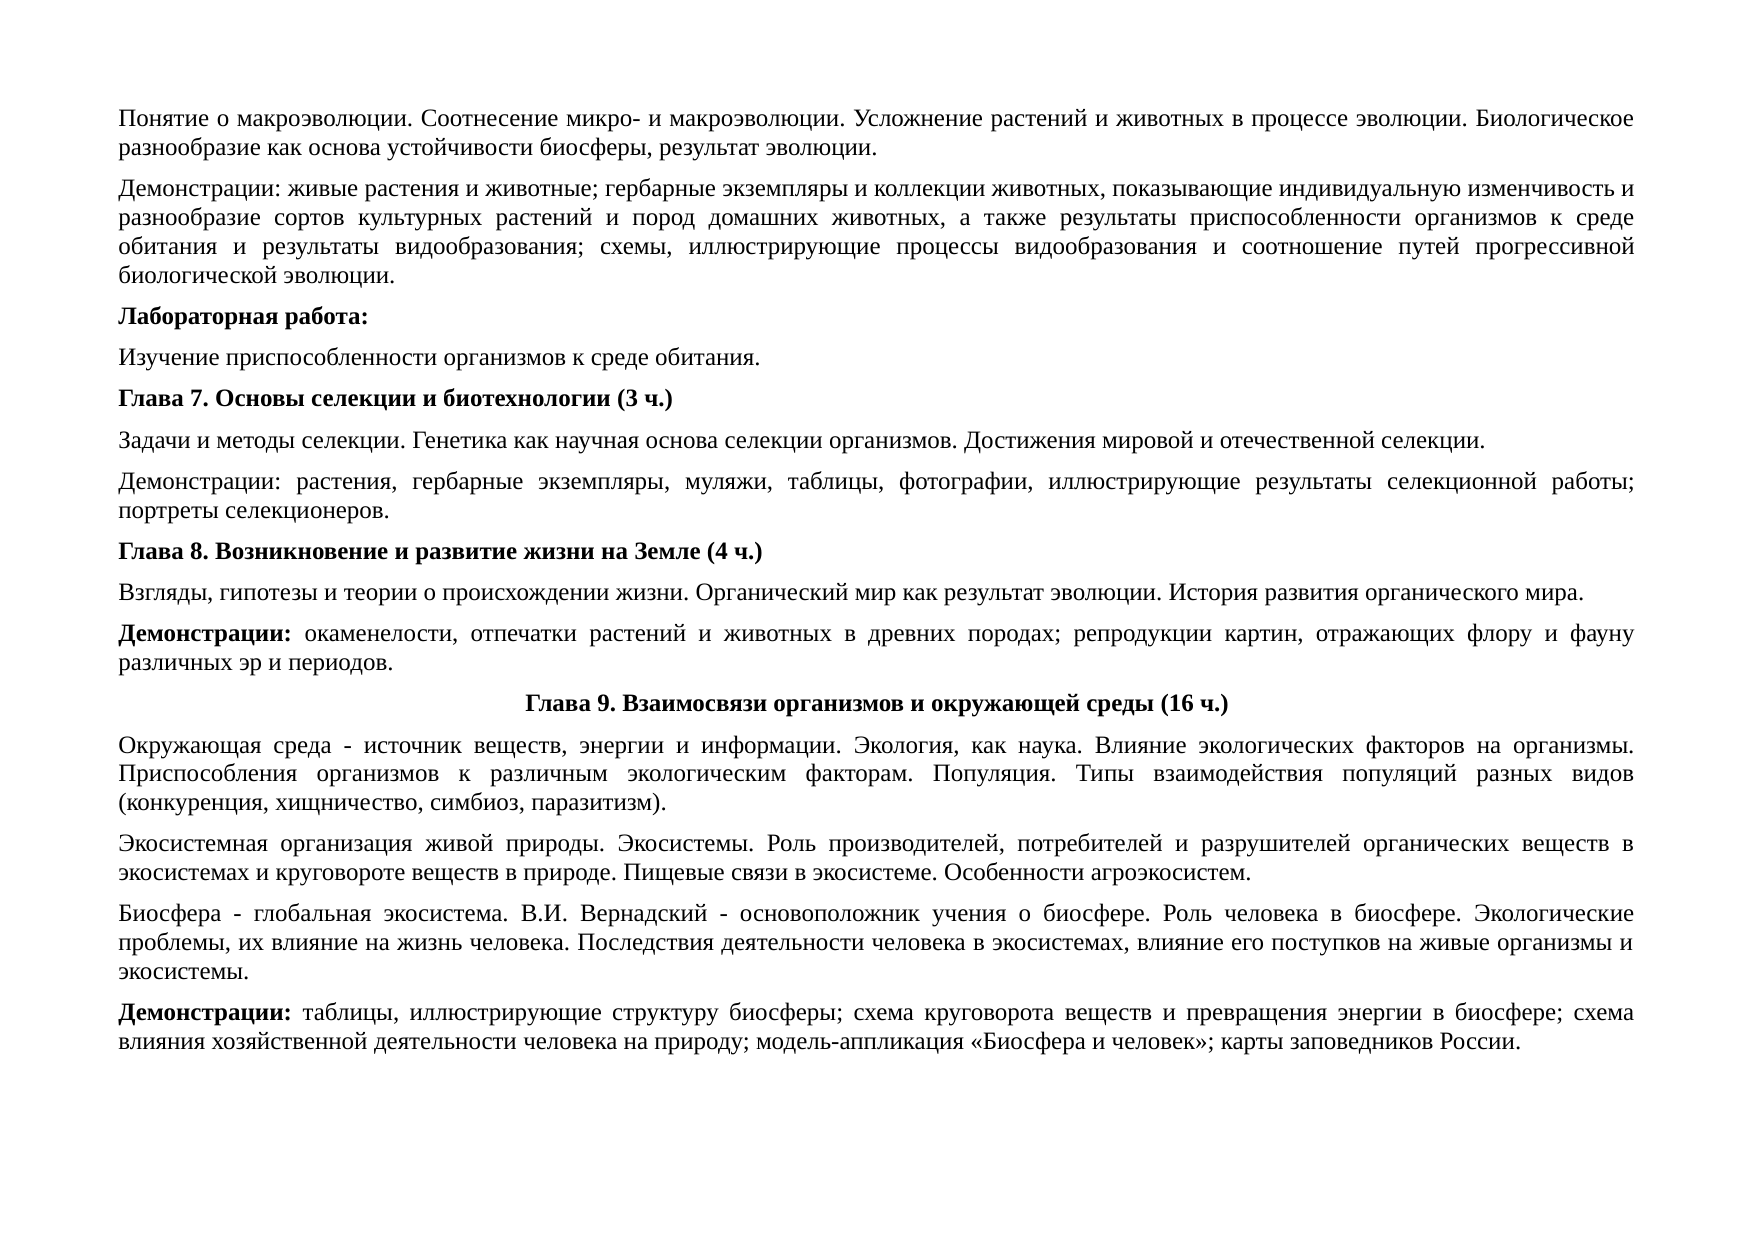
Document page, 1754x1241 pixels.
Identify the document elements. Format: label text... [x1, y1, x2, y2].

text Глава 7. Основы селекции и биотехнологии (3 ч.) [118, 383, 1636, 412]
text Понятие о макроэволюции. Соотнесение микро- и макроэволюции. Усложнение растений и животных в процессе эволюции. Биологическое разнообразие как основа устойчивости биосферы, результат эволюции. [118, 103, 1636, 161]
text Демонстрации: таблицы, иллюстрирующие структуру биосферы; схема круговорота веществ и превращения энергии в биосфере; схема влияния хозяйственной деятельности человека на природу; модель-аппликация «Биосфера и человек»; карты заповедников России. [118, 997, 1636, 1055]
text Глава 8. Возникновение и развитие жизни на Земле (4 ч.) [118, 536, 1636, 565]
text Задачи и методы селекции. Генетика как научная основа селекции организмов. Достижения мировой и отечественной селекции. [118, 425, 1636, 453]
text Лабораторная работа: [118, 301, 1636, 330]
text Демонстрации: растения, гербарные экземпляры, муляжи, таблицы, фотографии, иллюстрирующие результаты селекционной работы; портреты селекционеров. [118, 466, 1636, 523]
text Глава 9. Взаимосвязи организмов и окружающей среды (16 ч.) [118, 688, 1636, 717]
text Взгляды, гипотезы и теории о происхождении жизни. Органический мир как результат эволюции. История развития органического мира. [118, 577, 1636, 606]
text Демонстрации: окаменелости, отпечатки растений и животных в древних породах; репродукции картин, отражающих флору и фауну различных эр и периодов. [118, 618, 1636, 676]
text Биосфера - глобальная экосистема. В.И. Вернадский - основоположник учения о биосфере. Роль человека в биосфере. Экологические проблемы, их влияние на жизнь человека. Последствия деятельности человека в экосистемах, влияние его поступков на живые организмы и экосистемы. [118, 898, 1636, 985]
text Экосистемная организация живой природы. Экосистемы. Роль производителей, потребителей и разрушителей органических веществ в экосистемах и круговороте веществ в природе. Пищевые связи в экосистеме. Особенности агроэкосистем. [118, 828, 1636, 886]
text Изучение приспособленности организмов к среде обитания. [118, 342, 1636, 371]
text Окружающая среда - источник веществ, энергии и информации. Экология, как наука. Влияние экологических факторов на организмы. Приспособления организмов к различным экологическим факторам. Популяция. Типы взаимодействия популяций разных видов (конкуренция, хищничество, симбиоз, паразитизм). [118, 730, 1636, 816]
text Демонстрации: живые растения и животные; гербарные экземпляры и коллекции животных, показывающие индивидуальную изменчивость и разнообразие сортов культурных растений и пород домашних животных, а также результаты приспособленности организмов к среде обитания и результаты видообразования; схемы, иллюстрирующие процессы видообразования и соотношение путей прогрессивной биологической эволюции. [118, 173, 1636, 288]
